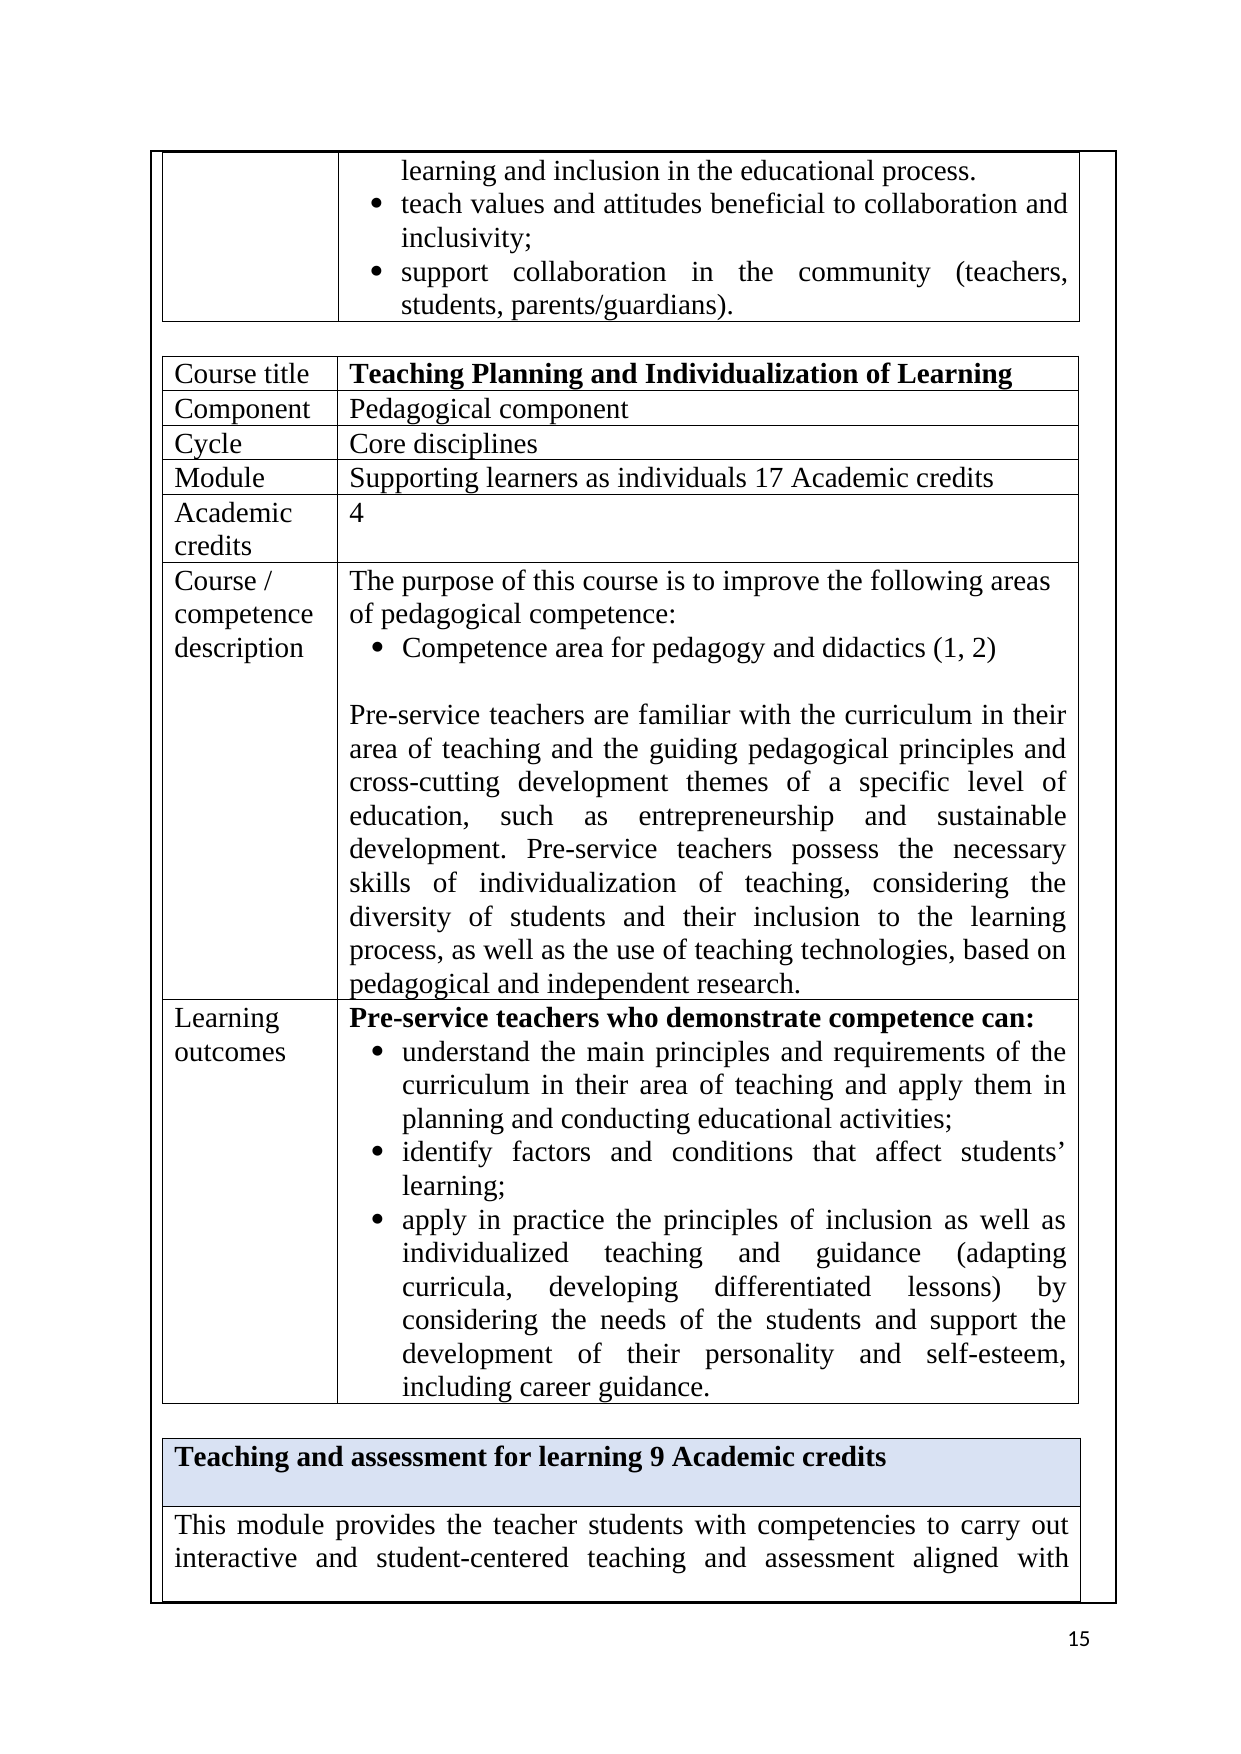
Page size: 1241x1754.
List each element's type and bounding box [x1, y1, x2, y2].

table_cell [152, 152, 1115, 1602]
